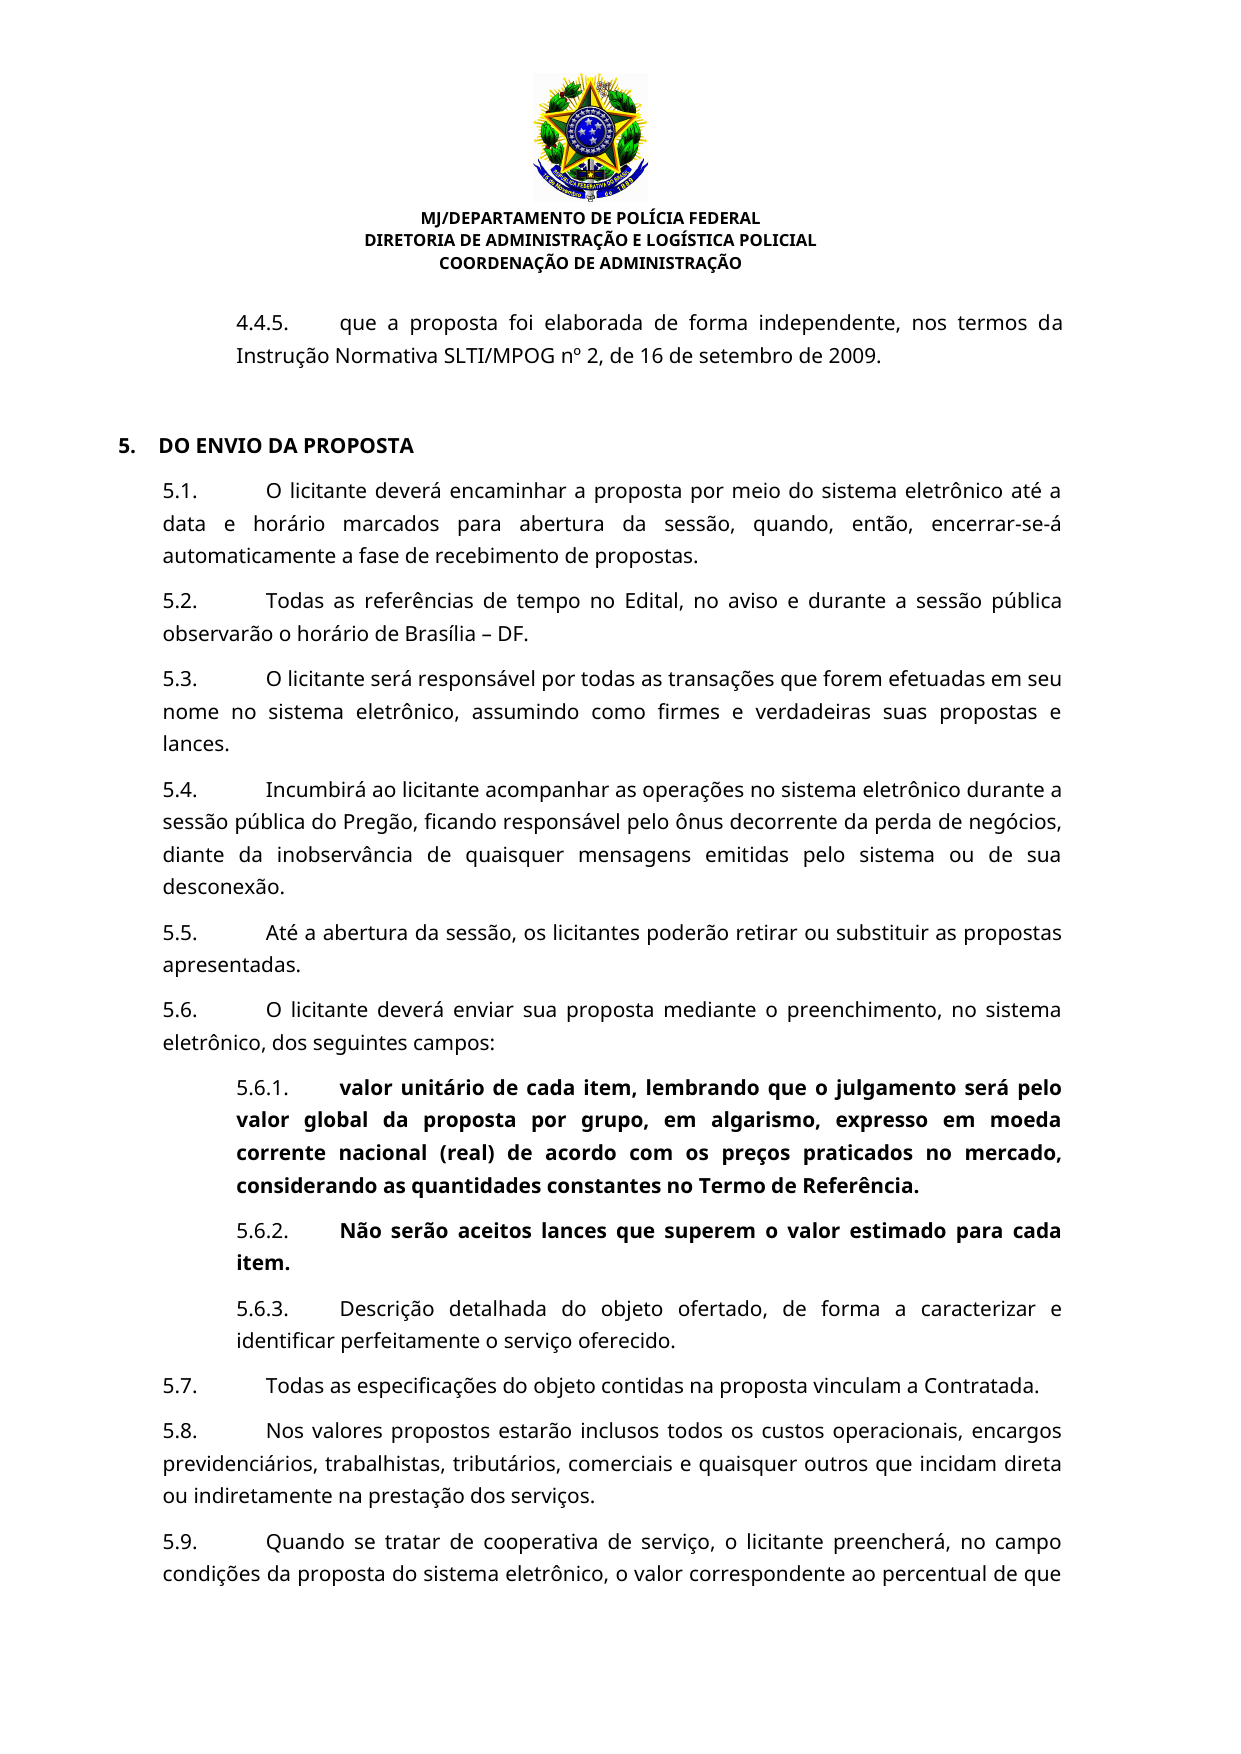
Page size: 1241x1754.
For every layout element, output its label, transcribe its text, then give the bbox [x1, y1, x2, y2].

list que a proposta foi elaborada de forma independente, nos termos da Instrução Normativa SLTI/MPOG nº 2, de 16 de setembro de 2009. [236, 308, 1063, 369]
list Descrição detalhada do objeto ofertado, de forma a caracterizar e identificar perfeitamente o serviço oferecido. [236, 1294, 1063, 1355]
list Até a abertura da sessão, os licitantes poderão retirar ou substituir as propostas apresentadas. [162, 918, 1063, 979]
list Nos valores propostos estarão inclusos todos os custos operacionais, encargos previdenciários, trabalhistas, tributários, comerciais e quaisquer outros que incidam direta ou indiretamente na prestação dos serviços. [162, 1416, 1063, 1510]
list Todas as especificações do objeto contidas na proposta vinculam a Contratada. [162, 1371, 1063, 1400]
list O licitante deverá enviar sua proposta mediante o preenchimento, no sistema eletrônico, dos seguintes campos: [162, 995, 1063, 1056]
list valor unitário de cada item, lembrando que o julgamento será pelo valor global da proposta por grupo, em algarismo, expresso em moeda corrente nacional (real) de acordo com os preços praticados no mercado, considerando as quantidades constantes no Termo de Referência. [236, 1073, 1063, 1199]
picture [533, 73, 649, 202]
list Não serão aceitos lances que superem o valor estimado para cada item. [236, 1216, 1063, 1277]
list O licitante será responsável por todas as transações que forem efetuadas em seu nome no sistema eletrônico, assumindo como firmes e verdadeiras suas propostas e lances. [162, 664, 1063, 758]
list Todas as referências de tempo no Edital, no aviso e durante a sessão pública observarão o horário de Brasília – DF. [162, 587, 1063, 648]
list O licitante deverá encaminhar a proposta por meio do sistema eletrônico até a data e horário marcados para abertura da sessão, quando, então, encerrar-se-á automaticamente a fase de recebimento de propostas. [162, 476, 1063, 570]
list DO ENVIO DA PROPOSTA [118, 431, 1063, 460]
list Incumbirá ao licitante acompanhar as operações no sistema eletrônico durante a sessão pública do Pregão, ficando responsável pelo ônus decorrente da perda de negócios, diante da inobservância de quaisquer mensagens emitidas pelo sistema ou de sua desconexão. [162, 775, 1063, 901]
